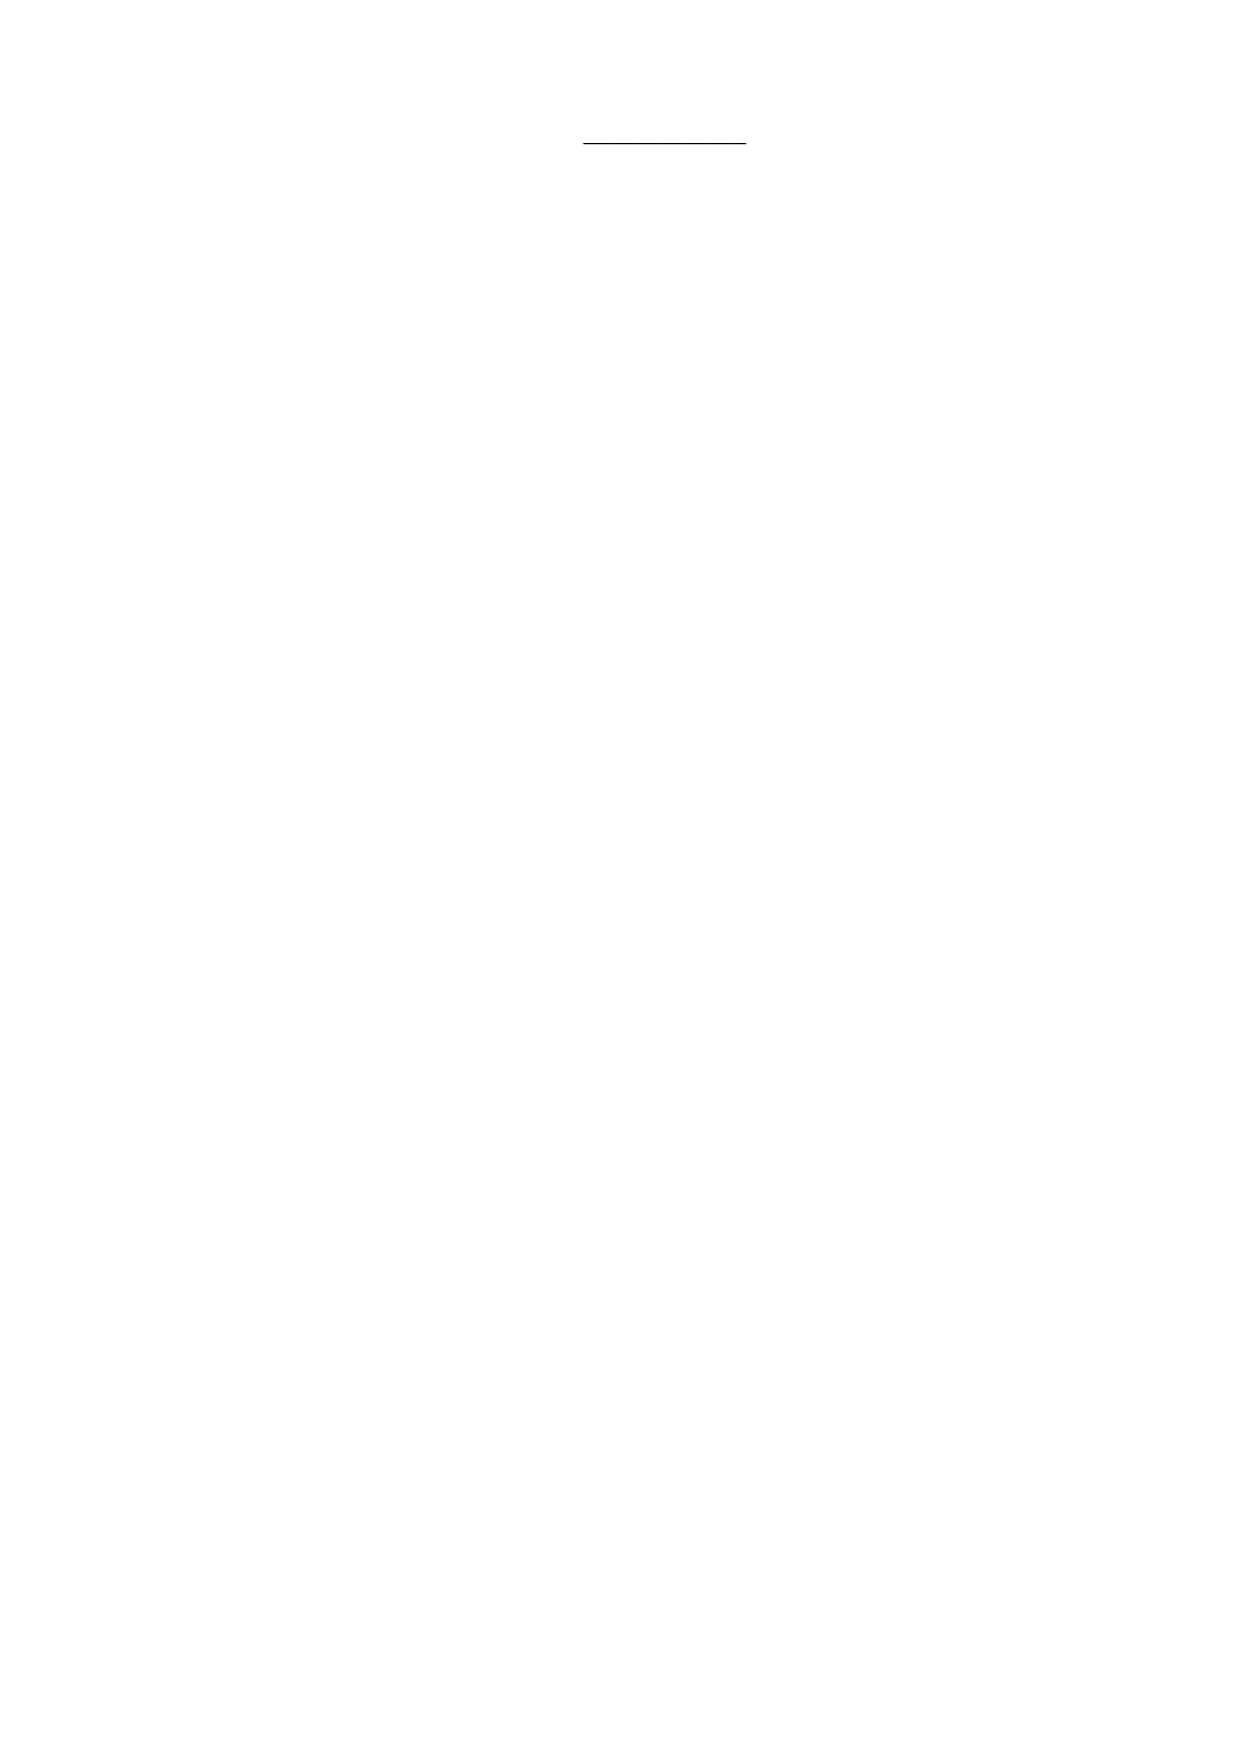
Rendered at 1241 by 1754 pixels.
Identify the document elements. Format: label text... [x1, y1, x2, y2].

text _____________ [177, 118, 1152, 147]
